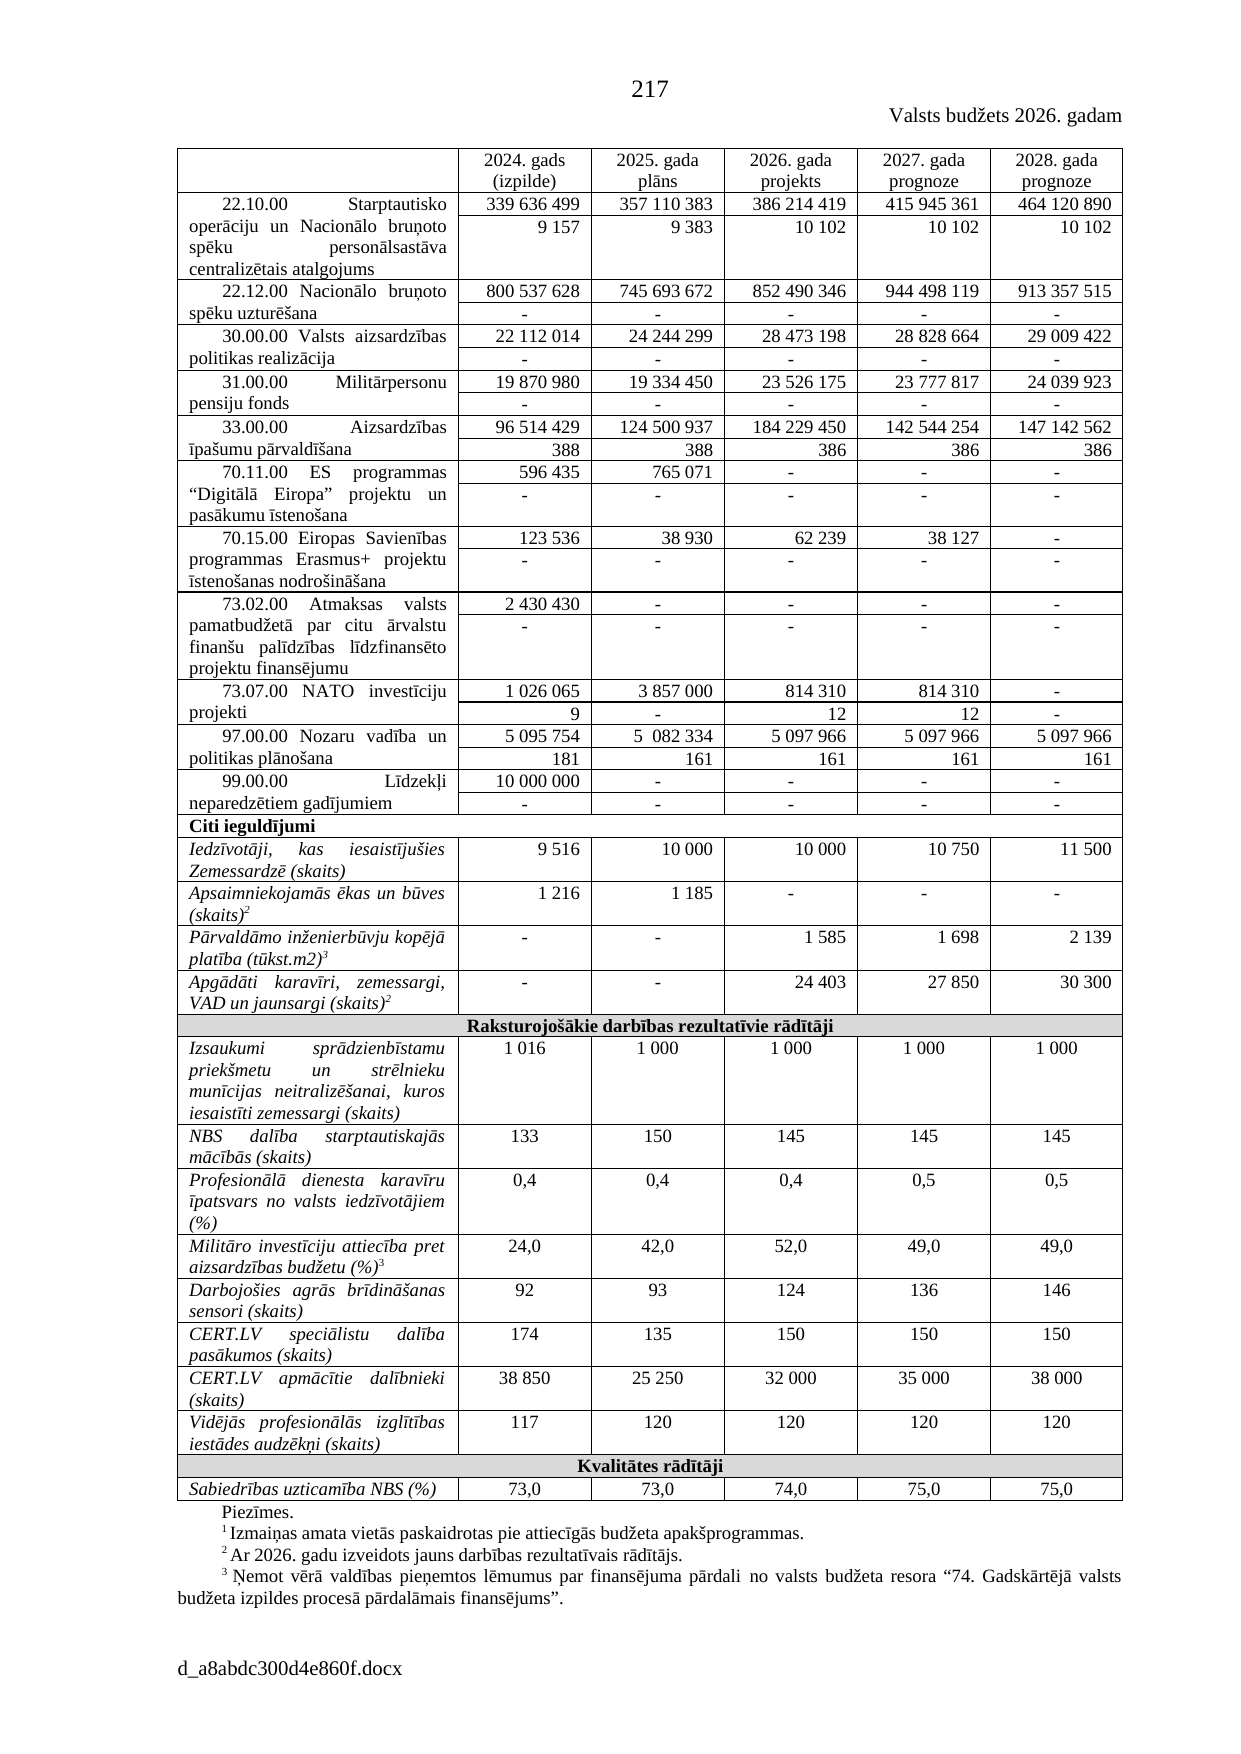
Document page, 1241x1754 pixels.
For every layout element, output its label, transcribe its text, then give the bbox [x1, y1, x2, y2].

table_cell 24 039 923 [991, 371, 1122, 392]
table_cell - [725, 770, 857, 792]
table_cell 1 698 [858, 926, 990, 969]
table_cell - [459, 303, 591, 324]
table_cell 135 [592, 1323, 724, 1366]
table_cell - [858, 882, 990, 925]
table_cell 25 250 [592, 1367, 724, 1410]
table_cell - [592, 793, 724, 814]
table_cell 75,0 [858, 1478, 990, 1499]
table_cell 5 097 966 [725, 725, 857, 747]
table_cell 9 157 [459, 216, 591, 279]
table_cell - [592, 593, 724, 614]
table_cell 0,4 [592, 1169, 724, 1233]
table_cell 161 [592, 748, 724, 769]
table_cell - [991, 615, 1122, 679]
table_cell 27 850 [858, 971, 990, 1014]
table_header 2026. gada projekts [725, 149, 857, 192]
table_cell - [725, 793, 857, 814]
table_cell - [459, 926, 591, 969]
table_cell 31.00.00 Militārpersonu pensiju fonds [178, 371, 458, 415]
table_cell 120 [725, 1411, 857, 1454]
table_cell 5 095 754 [459, 725, 591, 747]
table_cell 93 [592, 1279, 724, 1322]
table_cell CERT.LV speciālistu dalība pasākumos (skaits) [178, 1323, 458, 1366]
table_cell 386 [858, 439, 990, 460]
table_cell 75,0 [991, 1478, 1122, 1499]
table_cell 124 500 937 [592, 416, 724, 437]
table_cell 19 870 980 [459, 371, 591, 392]
table_cell 10 000 000 [459, 770, 591, 792]
table_cell - [725, 549, 857, 591]
table_cell 150 [725, 1323, 857, 1366]
table_cell 23 526 175 [725, 371, 857, 392]
table_cell 24 244 299 [592, 325, 724, 347]
text 1 Izmaiņas amata vietās paskaidrotas pie attiecīgās budžeta apakšprogrammas. [177, 1522, 1122, 1544]
table_cell 3 857 000 [592, 680, 724, 701]
table_cell 913 357 515 [991, 280, 1122, 302]
table_cell 5 097 966 [991, 725, 1122, 747]
table_cell - [858, 593, 990, 614]
table_cell 42,0 [592, 1235, 724, 1278]
table_cell - [991, 770, 1122, 792]
table_cell Kvalitātes rādītāji [178, 1455, 1122, 1477]
table_cell 2 139 [991, 926, 1122, 969]
table_cell Sabiedrības uzticamība NBS (%) [178, 1478, 458, 1499]
table_cell 28 828 664 [858, 325, 990, 347]
table_cell 22.12.00 Nacionālo bruņoto spēku uzturēšana [178, 280, 458, 324]
table_cell 73,0 [592, 1478, 724, 1499]
table_cell - [459, 549, 591, 591]
table_cell 38 000 [991, 1367, 1122, 1410]
table_cell 97.00.00 Nozaru vadība un politikas plānošana [178, 725, 458, 769]
table_cell 944 498 119 [858, 280, 990, 302]
table_cell - [858, 461, 990, 483]
table_cell Profesionālā dienesta karavīru īpatsvars no valsts iedzīvotājiem (%) [178, 1169, 458, 1233]
table_cell 73.02.00 Atmaksas valsts pamatbudžetā par citu ārvalstu finanšu palīdzības līdzfinansēto projektu finansējumu [178, 593, 458, 679]
table_cell - [991, 527, 1122, 548]
table_cell 1 000 [858, 1037, 990, 1123]
table_cell - [858, 549, 990, 591]
table_cell 0,5 [858, 1169, 990, 1233]
table_cell 12 [858, 703, 990, 724]
table_cell - [991, 303, 1122, 324]
table_cell - [991, 393, 1122, 415]
table_cell 184 229 450 [725, 416, 857, 437]
text 2 Ar 2026. gadu izveidots jauns darbības rezultatīvais rādītājs. [177, 1544, 1122, 1565]
table_cell CERT.LV apmācītie dalībnieki (skaits) [178, 1367, 458, 1410]
text Piezīmes. [177, 1501, 1122, 1522]
table_cell 73,0 [459, 1478, 591, 1499]
table_cell 10 102 [725, 216, 857, 279]
table_cell 145 [991, 1125, 1122, 1168]
table_cell 38 127 [858, 527, 990, 548]
table_cell - [858, 770, 990, 792]
table_cell - [991, 549, 1122, 591]
table_cell 70.15.00 Eiropas Savienības programmas Erasmus+ projektu īstenošanas nodrošināšana [178, 527, 458, 591]
table_cell 357 110 383 [592, 193, 724, 214]
table_cell Vidējās profesionālās izglītības iestādes audzēkņi (skaits) [178, 1411, 458, 1454]
table_cell - [991, 703, 1122, 724]
table_cell - [592, 303, 724, 324]
table_header 2025. gada plāns [592, 149, 724, 192]
table_cell 181 [459, 748, 591, 769]
table_cell 74,0 [725, 1478, 857, 1499]
table_cell - [725, 393, 857, 415]
table_cell - [991, 461, 1122, 483]
table_cell 0,4 [459, 1169, 591, 1233]
table_cell - [592, 703, 724, 724]
table_cell - [858, 348, 990, 369]
table_cell 28 473 198 [725, 325, 857, 347]
table_cell 9 383 [592, 216, 724, 279]
table_cell - [592, 926, 724, 969]
table_cell 145 [858, 1125, 990, 1168]
table_cell 146 [991, 1279, 1122, 1322]
table_cell - [991, 793, 1122, 814]
table_cell 19 334 450 [592, 371, 724, 392]
table_cell 10 102 [991, 216, 1122, 279]
table_cell 133 [459, 1125, 591, 1168]
table_cell - [991, 348, 1122, 369]
table_cell 124 [725, 1279, 857, 1322]
table_cell 10 750 [858, 838, 990, 881]
table_cell 5 082 334 [592, 725, 724, 747]
table_cell 24 403 [725, 971, 857, 1014]
table_cell 145 [725, 1125, 857, 1168]
table_cell 30 300 [991, 971, 1122, 1014]
table_cell 464 120 890 [991, 193, 1122, 214]
table_cell 30.00.00 Valsts aizsardzības politikas realizācija [178, 325, 458, 369]
table_cell - [459, 393, 591, 415]
table_cell 11 500 [991, 838, 1122, 881]
table_cell Raksturojošākie darbības rezultatīvie rādītāji [178, 1015, 1122, 1036]
table_cell - [459, 348, 591, 369]
table_cell 49,0 [858, 1235, 990, 1278]
table_cell - [592, 348, 724, 369]
table_cell 22 112 014 [459, 325, 591, 347]
table_cell Apsaimniekojamās ēkas un būves (skaits)2 [178, 882, 458, 925]
table_cell - [592, 615, 724, 679]
table_cell Apgādāti karavīri, zemessargi, VAD un jaunsargi (skaits)2 [178, 971, 458, 1014]
table_cell 388 [592, 439, 724, 460]
table_cell 814 310 [858, 680, 990, 701]
table_cell 339 636 499 [459, 193, 591, 214]
table_cell 22.10.00 Starptautisko operāciju un Nacionālo bruņoto spēku personālsastāva centralizētais atalgojums [178, 193, 458, 279]
table_cell 386 214 419 [725, 193, 857, 214]
table_cell 38 930 [592, 527, 724, 548]
table_cell - [725, 882, 857, 925]
table_cell 852 490 346 [725, 280, 857, 302]
table_cell - [991, 680, 1122, 701]
table_cell 9 [459, 703, 591, 724]
table_cell 136 [858, 1279, 990, 1322]
table_cell Militāro investīciju attiecība pret aizsardzības budžetu (%)3 [178, 1235, 458, 1278]
table_cell 1 216 [459, 882, 591, 925]
table_cell Darbojošies agrās brīdināšanas sensori (skaits) [178, 1279, 458, 1322]
table_cell 123 536 [459, 527, 591, 548]
table_cell - [725, 615, 857, 679]
table_cell 596 435 [459, 461, 591, 483]
table_header 2027. gada prognoze [858, 149, 990, 192]
table_cell 1 016 [459, 1037, 591, 1123]
table_cell - [592, 484, 724, 526]
table_cell 1 000 [725, 1037, 857, 1123]
table_cell 5 097 966 [858, 725, 990, 747]
table_cell 32 000 [725, 1367, 857, 1410]
table_cell 415 945 361 [858, 193, 990, 214]
table_cell 35 000 [858, 1367, 990, 1410]
table_cell 161 [991, 748, 1122, 769]
text 3 Ņemot vērā valdības pieņemtos lēmumus par finansējuma pārdali no valsts budžeta resora “74. Gadskārtējā valsts budžeta izpildes procesā pārdalāmais finansējums”. [177, 1565, 1122, 1608]
table_cell 23 777 817 [858, 371, 990, 392]
table_cell - [858, 793, 990, 814]
table_cell 0,4 [725, 1169, 857, 1233]
table_cell 10 102 [858, 216, 990, 279]
table_cell 2 430 430 [459, 593, 591, 614]
table_cell Iedzīvotāji, kas iesaistījušies Zemessardzē (skaits) [178, 838, 458, 881]
table_cell - [592, 971, 724, 1014]
table_cell 161 [725, 748, 857, 769]
table_cell 52,0 [725, 1235, 857, 1278]
table_cell 38 850 [459, 1367, 591, 1410]
table_cell 73.07.00 NATO investīciju projekti [178, 680, 458, 724]
table_cell 150 [991, 1323, 1122, 1366]
table_cell 9 516 [459, 838, 591, 881]
table_cell 92 [459, 1279, 591, 1322]
table_cell 29 009 422 [991, 325, 1122, 347]
table_cell 388 [459, 439, 591, 460]
table_cell 10 000 [592, 838, 724, 881]
table_cell - [725, 593, 857, 614]
table_cell 12 [725, 703, 857, 724]
table_cell - [991, 882, 1122, 925]
table_cell - [858, 393, 990, 415]
table_cell 33.00.00 Aizsardzības īpašumu pārvaldīšana [178, 416, 458, 460]
table_cell 120 [991, 1411, 1122, 1454]
table_cell 1 000 [991, 1037, 1122, 1123]
table_cell 386 [991, 439, 1122, 460]
table_cell 814 310 [725, 680, 857, 701]
table_cell 765 071 [592, 461, 724, 483]
table_cell - [592, 393, 724, 415]
table_cell - [858, 303, 990, 324]
table_cell - [858, 615, 990, 679]
table_cell 96 514 429 [459, 416, 591, 437]
table_header 2028. gada prognoze [991, 149, 1122, 192]
table_cell - [725, 484, 857, 526]
table_cell 99.00.00 Līdzekļi neparedzētiem gadījumiem [178, 770, 458, 814]
table_cell 0,5 [991, 1169, 1122, 1233]
table_cell - [991, 484, 1122, 526]
table_cell 1 185 [592, 882, 724, 925]
table_cell 120 [592, 1411, 724, 1454]
table_cell 120 [858, 1411, 990, 1454]
table_cell 150 [592, 1125, 724, 1168]
table_cell 70.11.00 ES programmas “Digitālā Eiropa” projektu un pasākumu īstenošana [178, 461, 458, 526]
table_cell - [858, 484, 990, 526]
table_cell 161 [858, 748, 990, 769]
table_header [178, 149, 458, 192]
table_cell 386 [725, 439, 857, 460]
table_cell Citi ieguldījumi [178, 815, 1122, 837]
table_cell - [725, 303, 857, 324]
table_cell 49,0 [991, 1235, 1122, 1278]
table_cell 745 693 672 [592, 280, 724, 302]
table_cell 10 000 [725, 838, 857, 881]
table_cell Izsaukumi sprādzienbīstamu priekšmetu un strēlnieku munīcijas neitralizēšanai, kuros iesaistīti zemessargi (skaits) [178, 1037, 458, 1123]
table_cell 147 142 562 [991, 416, 1122, 437]
table_cell 174 [459, 1323, 591, 1366]
table_cell 117 [459, 1411, 591, 1454]
table_cell 800 537 628 [459, 280, 591, 302]
table_cell 142 544 254 [858, 416, 990, 437]
table_cell - [459, 484, 591, 526]
table_cell NBS dalība starptautiskajās mācībās (skaits) [178, 1125, 458, 1168]
table_header 2024. gads (izpilde) [459, 149, 591, 192]
table_cell - [725, 461, 857, 483]
table_cell - [725, 348, 857, 369]
table_cell - [991, 593, 1122, 614]
table_cell Pārvaldāmo inženierbūvju kopējā platība (tūkst.m2)3 [178, 926, 458, 969]
table_cell 62 239 [725, 527, 857, 548]
table_cell 1 585 [725, 926, 857, 969]
table_cell 1 000 [592, 1037, 724, 1123]
table_cell - [459, 793, 591, 814]
table_cell - [592, 770, 724, 792]
table_cell 150 [858, 1323, 990, 1366]
table_cell 1 026 065 [459, 680, 591, 701]
table_cell 24,0 [459, 1235, 591, 1278]
table_cell - [592, 549, 724, 591]
table_cell - [459, 615, 591, 679]
table_cell - [459, 971, 591, 1014]
